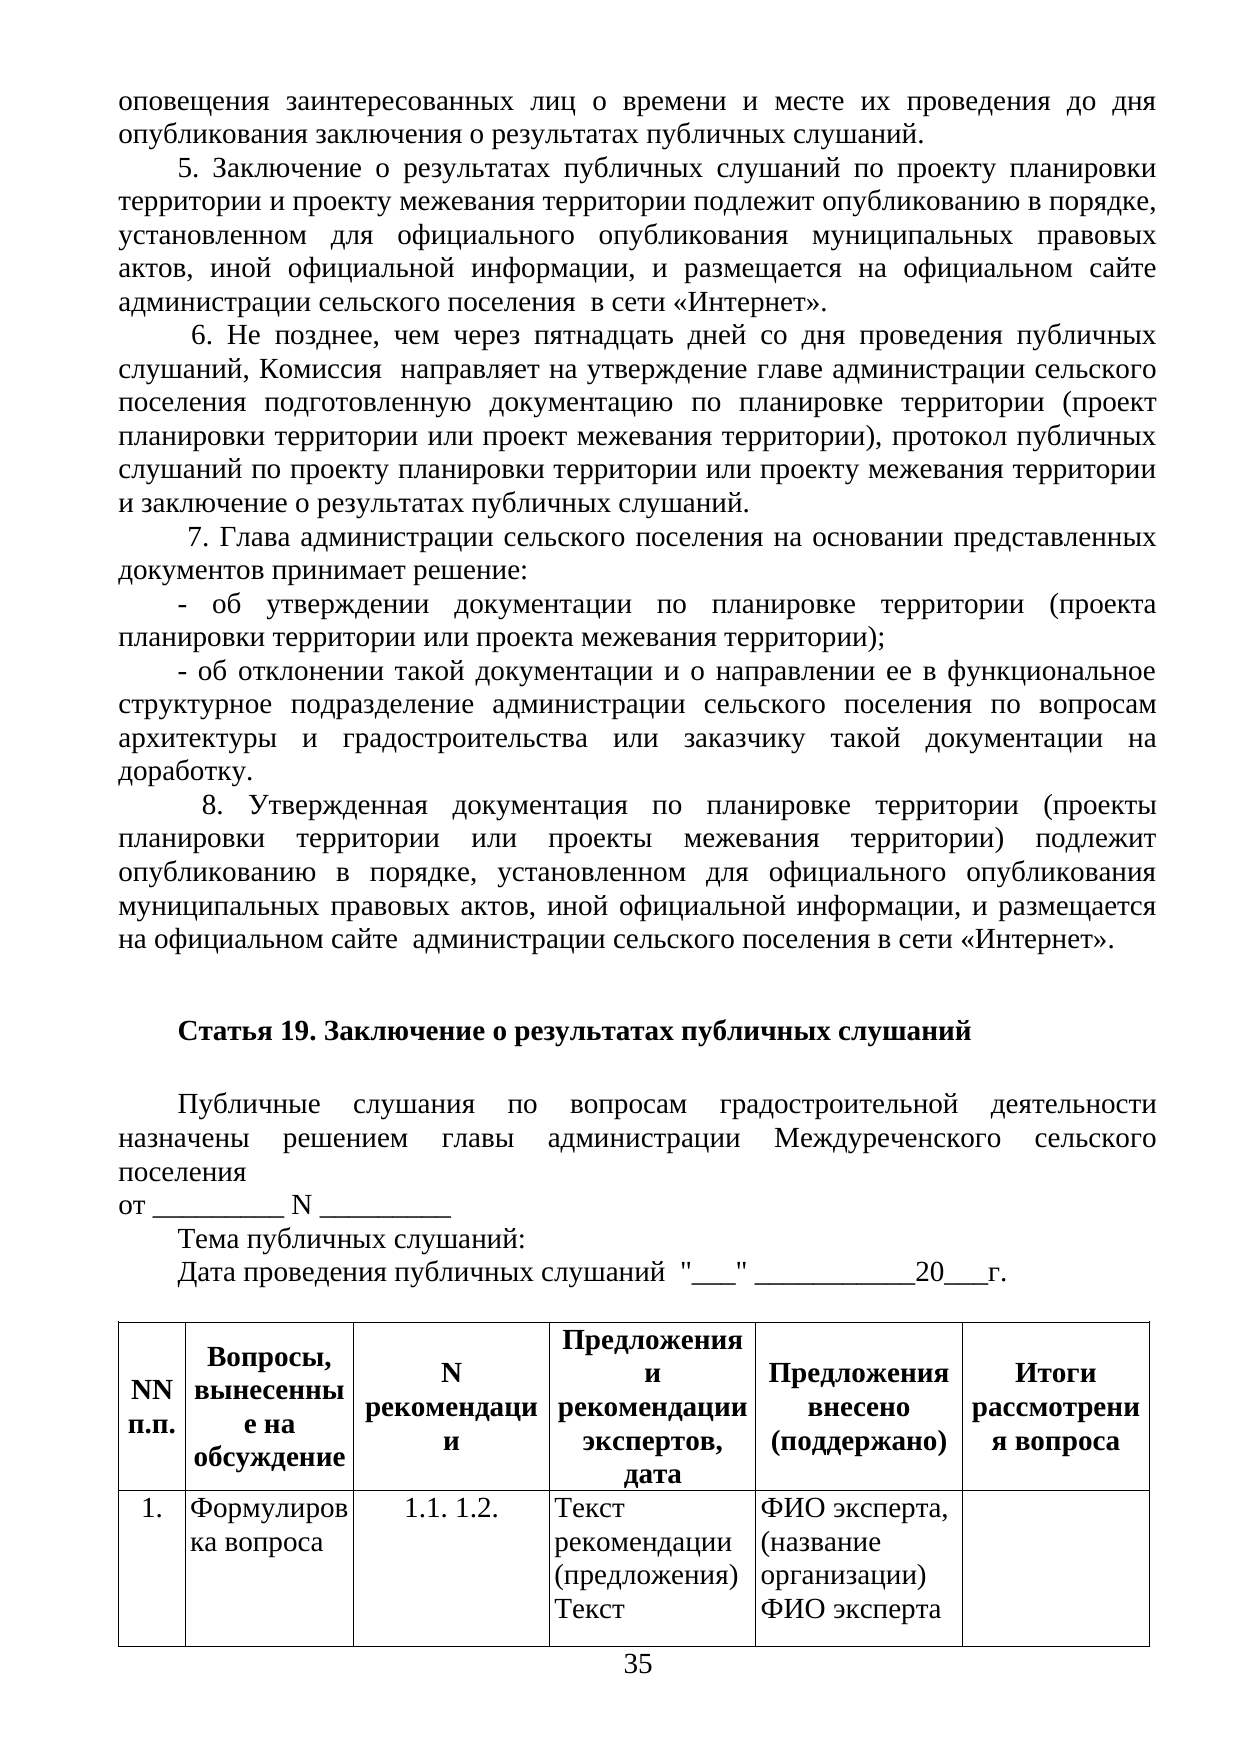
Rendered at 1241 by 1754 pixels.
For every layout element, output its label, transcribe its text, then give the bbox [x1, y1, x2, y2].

table_cell 1.1. 1.2. [354, 1491, 549, 1646]
text 8. Утвержденная документация по планировке территории (проекты планировки территории или проекты межевания территории) подлежит опубликованию в порядке, установленном для официального опубликования муниципальных правовых актов, иной официальной информации, и размещается на официальном сайте администрации сельского поселения в сети «Интернет». [118, 787, 1157, 955]
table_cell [550, 1491, 755, 1646]
table_cell 1. [119, 1491, 185, 1646]
text - об утверждении документации по планировке территории (проекта планировки территории или проекта межевания территории); [118, 586, 1157, 653]
text - об отклонении такой документации и о направлении ее в функциональное структурное подразделение администрации сельского поселения по вопросам архитектуры и градостроительства или заказчику такой документации на доработку. [118, 653, 1157, 787]
table_header Предложения и рекомендации экспертов, дата [550, 1323, 755, 1490]
table_cell [963, 1491, 1149, 1646]
table_header #G0NN п.п. [119, 1323, 185, 1490]
table_header Вопросы, вынесенные на обсуждение [186, 1323, 353, 1490]
subtitle Статья 19. Заключение о результатах публичных слушаний [118, 1013, 1157, 1047]
text Публичные слушания по вопросам градостроительной деятельности назначены решением главы администрации Междуреченского сельского поселения [118, 1087, 1157, 1187]
table_header Предложения внесено (поддержано) [756, 1323, 962, 1490]
text 6. Не позднее, чем через пятнадцать дней со дня проведения публичных слушаний, Комиссия направляет на утверждение главе администрации сельского поселения подготовленную документацию по планировке территории (проект планировки территории или проект межевания территории), протокол публичных слушаний по проекту планировки территории или проекту межевания территории и заключение о результатах публичных слушаний. [118, 317, 1157, 519]
text Дата проведения публичных слушаний "___" ___________20___г. [118, 1254, 1157, 1288]
text 5. Заключение о результатах публичных слушаний по проекту планировки территории и проекту межевания территории подлежит опубликованию в порядке, установленном для официального опубликования муниципальных правовых актов, иной официальной информации, и размещается на официальном сайте администрации сельского поселения в сети «Интернет». [118, 150, 1157, 317]
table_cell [756, 1491, 962, 1646]
table_header N рекомендации [354, 1323, 549, 1490]
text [118, 83, 1157, 150]
table_header Итоги рассмотрения вопроса [963, 1323, 1149, 1490]
text от _________ N _________ [118, 1187, 1157, 1221]
text 7. Глава администрации сельского поселения на основании представленных документов принимает решение: [118, 519, 1157, 586]
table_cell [186, 1491, 353, 1646]
text Тема публичных слушаний: [118, 1221, 1157, 1254]
